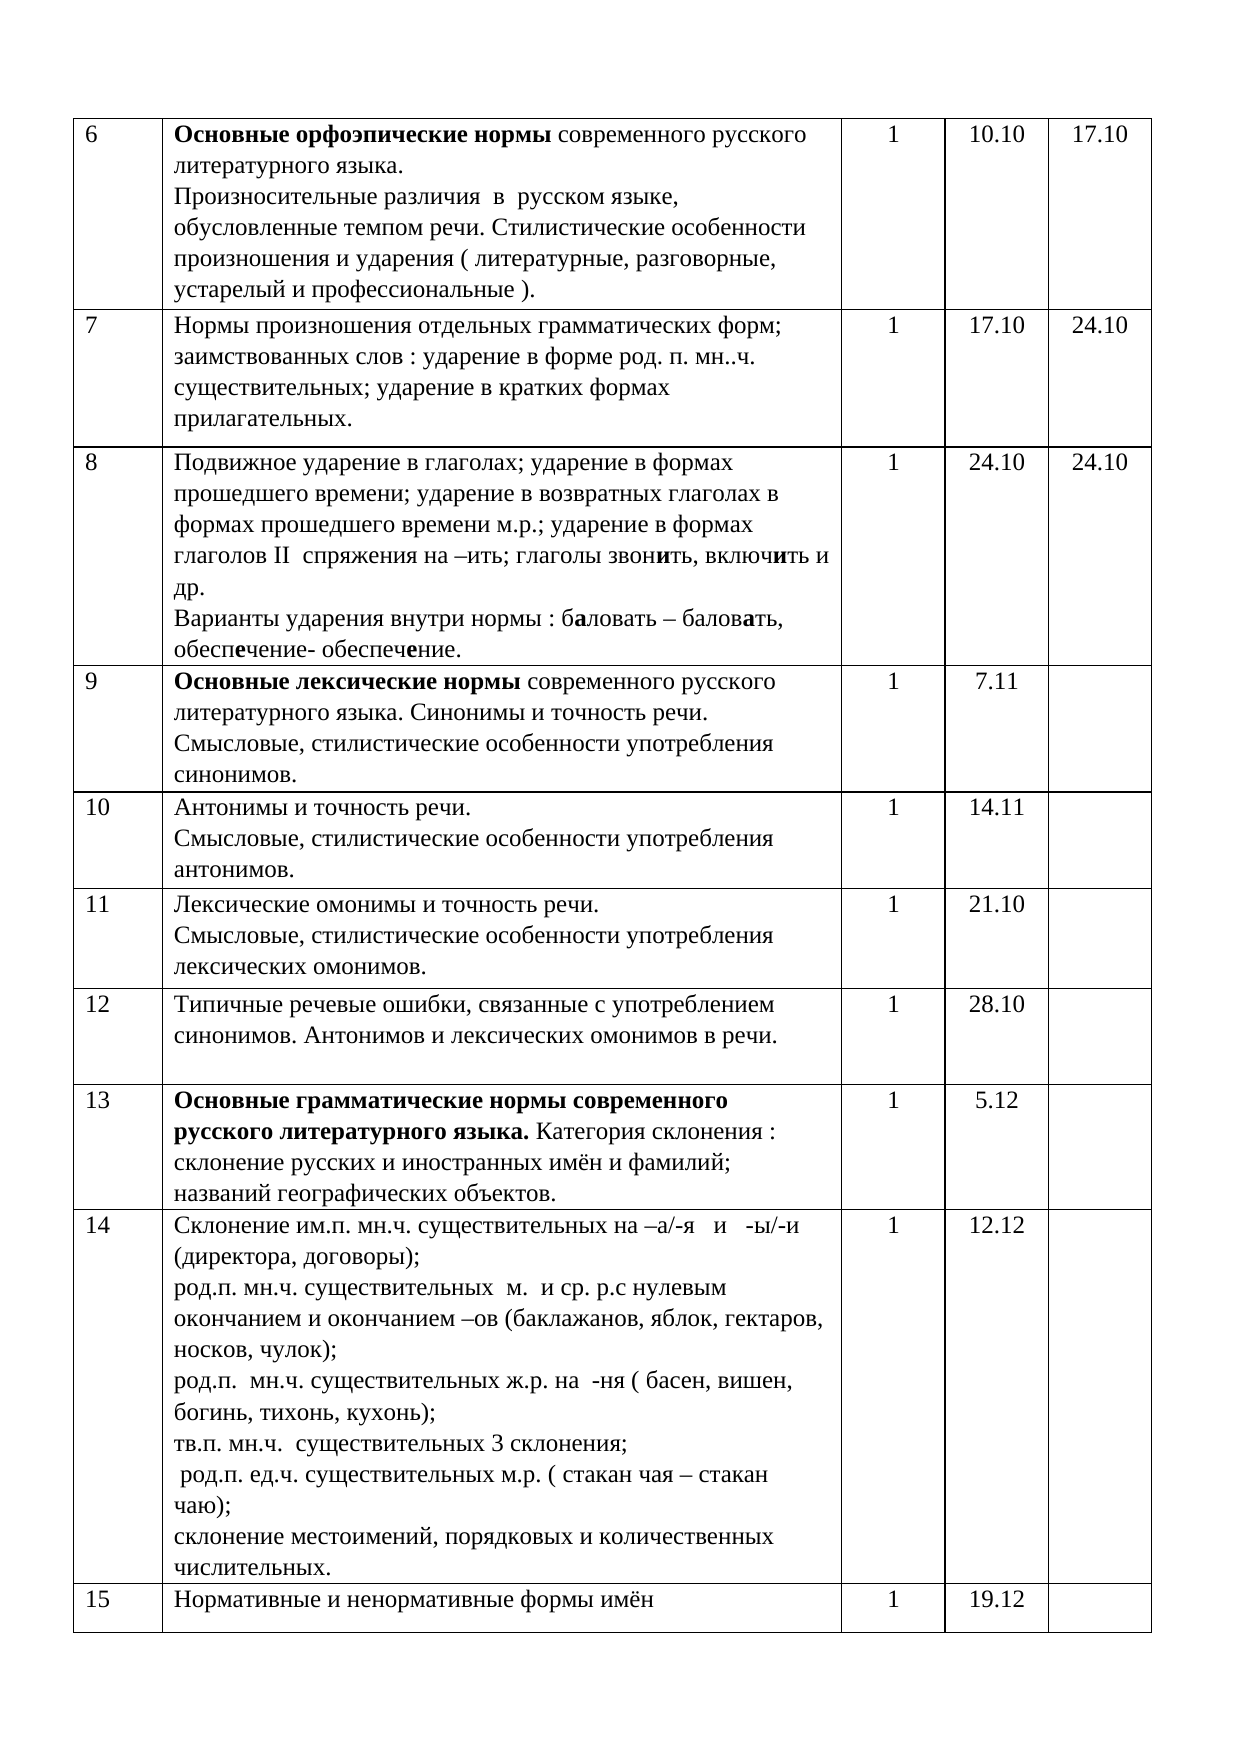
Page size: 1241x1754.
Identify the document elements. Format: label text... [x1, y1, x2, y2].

table_cell 1 [842, 310, 944, 446]
table_cell 7 [74, 310, 162, 446]
table_cell 28.10 [946, 989, 1048, 1084]
table_cell 24.10 [1049, 448, 1151, 665]
table_cell 1 [842, 448, 944, 665]
table_cell 19.12 [946, 1584, 1048, 1632]
table_cell Лексические омонимы и точность речи. Смысловые, стилистические особенности употребления лексических омонимов. [163, 889, 841, 988]
table_cell 1 [842, 1584, 944, 1632]
table_cell 1 [842, 666, 944, 791]
table_cell Нормы произношения отдельных грамматических форм; заимствованных слов : ударение в форме род. п. мн..ч. существительных; ударение в кратких формах прилагательных. [163, 310, 841, 446]
table_cell Основные орфоэпические нормы современного русского литературного языка. Произносительные различия в русском языке, обусловленные темпом речи. Стилистические особенности произношения и ударения ( литературные, разговорные, устарелый и профессиональные ). [163, 119, 841, 309]
table_cell 17.10 [946, 310, 1048, 446]
table_cell [1049, 989, 1151, 1084]
table_cell 1 [842, 793, 944, 888]
table_cell 11 [74, 889, 162, 988]
table_cell 8 [74, 448, 162, 665]
table_cell 24.10 [1049, 310, 1151, 446]
table_cell 1 [842, 889, 944, 988]
table_cell 1 [842, 1210, 944, 1583]
table_cell 1 [842, 989, 944, 1084]
table_cell 10.10 [946, 119, 1048, 309]
table_cell 13 [74, 1085, 162, 1209]
table_cell [1049, 666, 1151, 791]
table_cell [163, 1584, 841, 1632]
table_cell 12 [74, 989, 162, 1084]
table_cell Основные грамматические нормы современного русского литературного языка. Категория склонения : склонение русских и иностранных имён и фамилий; названий географических объектов. [163, 1085, 841, 1209]
table_cell 17.10 [1049, 119, 1151, 309]
table_cell Антонимы и точность речи. Смысловые, стилистические особенности употребления антонимов. [163, 793, 841, 888]
table_cell 1 [842, 1085, 944, 1209]
table_cell Подвижное ударение в глаголах; ударение в формах прошедшего времени; ударение в возвратных глаголах в формах прошедшего времени м.р.; ударение в формах глаголов II спряжения на –ить; глаголы звонить, включить и др. Варианты ударения внутри нормы : баловать – баловать, обеспечение- обеспечение. [163, 448, 841, 665]
table_cell 15 [74, 1584, 162, 1632]
table_cell 21.10 [946, 889, 1048, 988]
table_cell Типичные речевые ошибки, связанные с употреблением синонимов. Антонимов и лексических омонимов в речи. [163, 989, 841, 1084]
table_cell [1049, 1210, 1151, 1583]
table_cell 7.11 [946, 666, 1048, 791]
table_cell [1049, 889, 1151, 988]
table_cell 24.10 [946, 448, 1048, 665]
table_cell 12.12 [946, 1210, 1048, 1583]
table_cell Основные лексические нормы современного русского литературного языка. Синонимы и точность речи. Смысловые, стилистические особенности употребления синонимов. [163, 666, 841, 791]
table_cell 1 [842, 119, 944, 309]
table_cell [1049, 793, 1151, 888]
table_cell 14 [74, 1210, 162, 1583]
table_cell 5.12 [946, 1085, 1048, 1209]
table_cell Склонение им.п. мн.ч. существительных на –а/-я и -ы/-и (директора, договоры); род.п. мн.ч. существительных м. и ср. р.с нулевым окончанием и окончанием –ов (баклажанов, яблок, гектаров, носков, чулок); род.п. мн.ч. существительных ж.р. на -ня ( басен, вишен, богинь, тихонь, кухонь); тв.п. мн.ч. существительных 3 склонения; род.п. ед.ч. существительных м.р. ( стакан чая – стакан чаю); склонение местоимений, порядковых и количественных числительных. [163, 1210, 841, 1583]
table_cell 10 [74, 793, 162, 888]
table_cell 14.11 [946, 793, 1048, 888]
table_cell [1049, 1584, 1151, 1632]
table_cell 6 [74, 119, 162, 309]
table_cell 9 [74, 666, 162, 791]
table_cell [1049, 1085, 1151, 1209]
